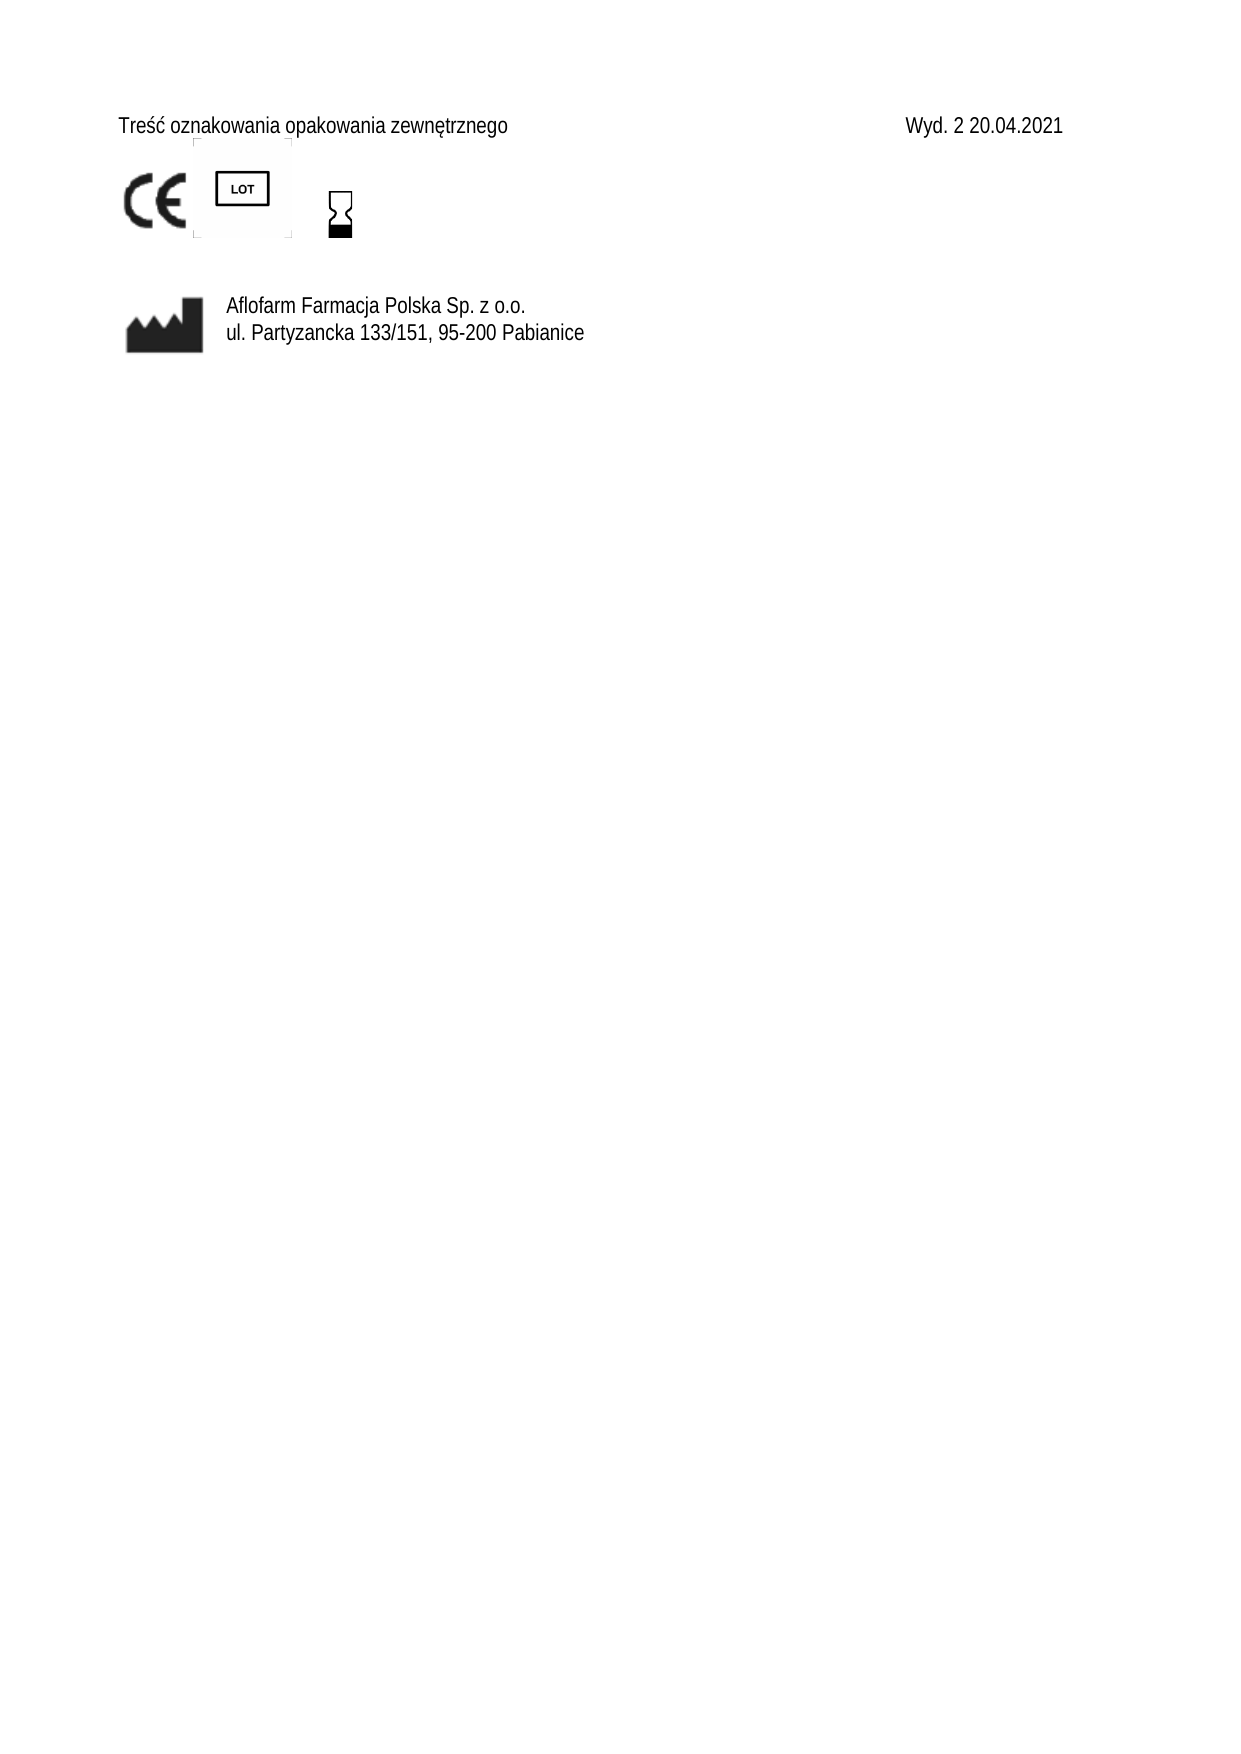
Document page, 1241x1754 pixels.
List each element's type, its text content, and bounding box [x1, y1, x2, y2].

picture [118, 291, 208, 364]
text Aflofarm Farmacja Polska Sp. z o.o. [208, 292, 1122, 319]
picture [328, 191, 353, 238]
picture [118, 138, 292, 238]
text ul. Partyzancka 133/151, 95-200 Pabianice [118, 319, 1122, 392]
